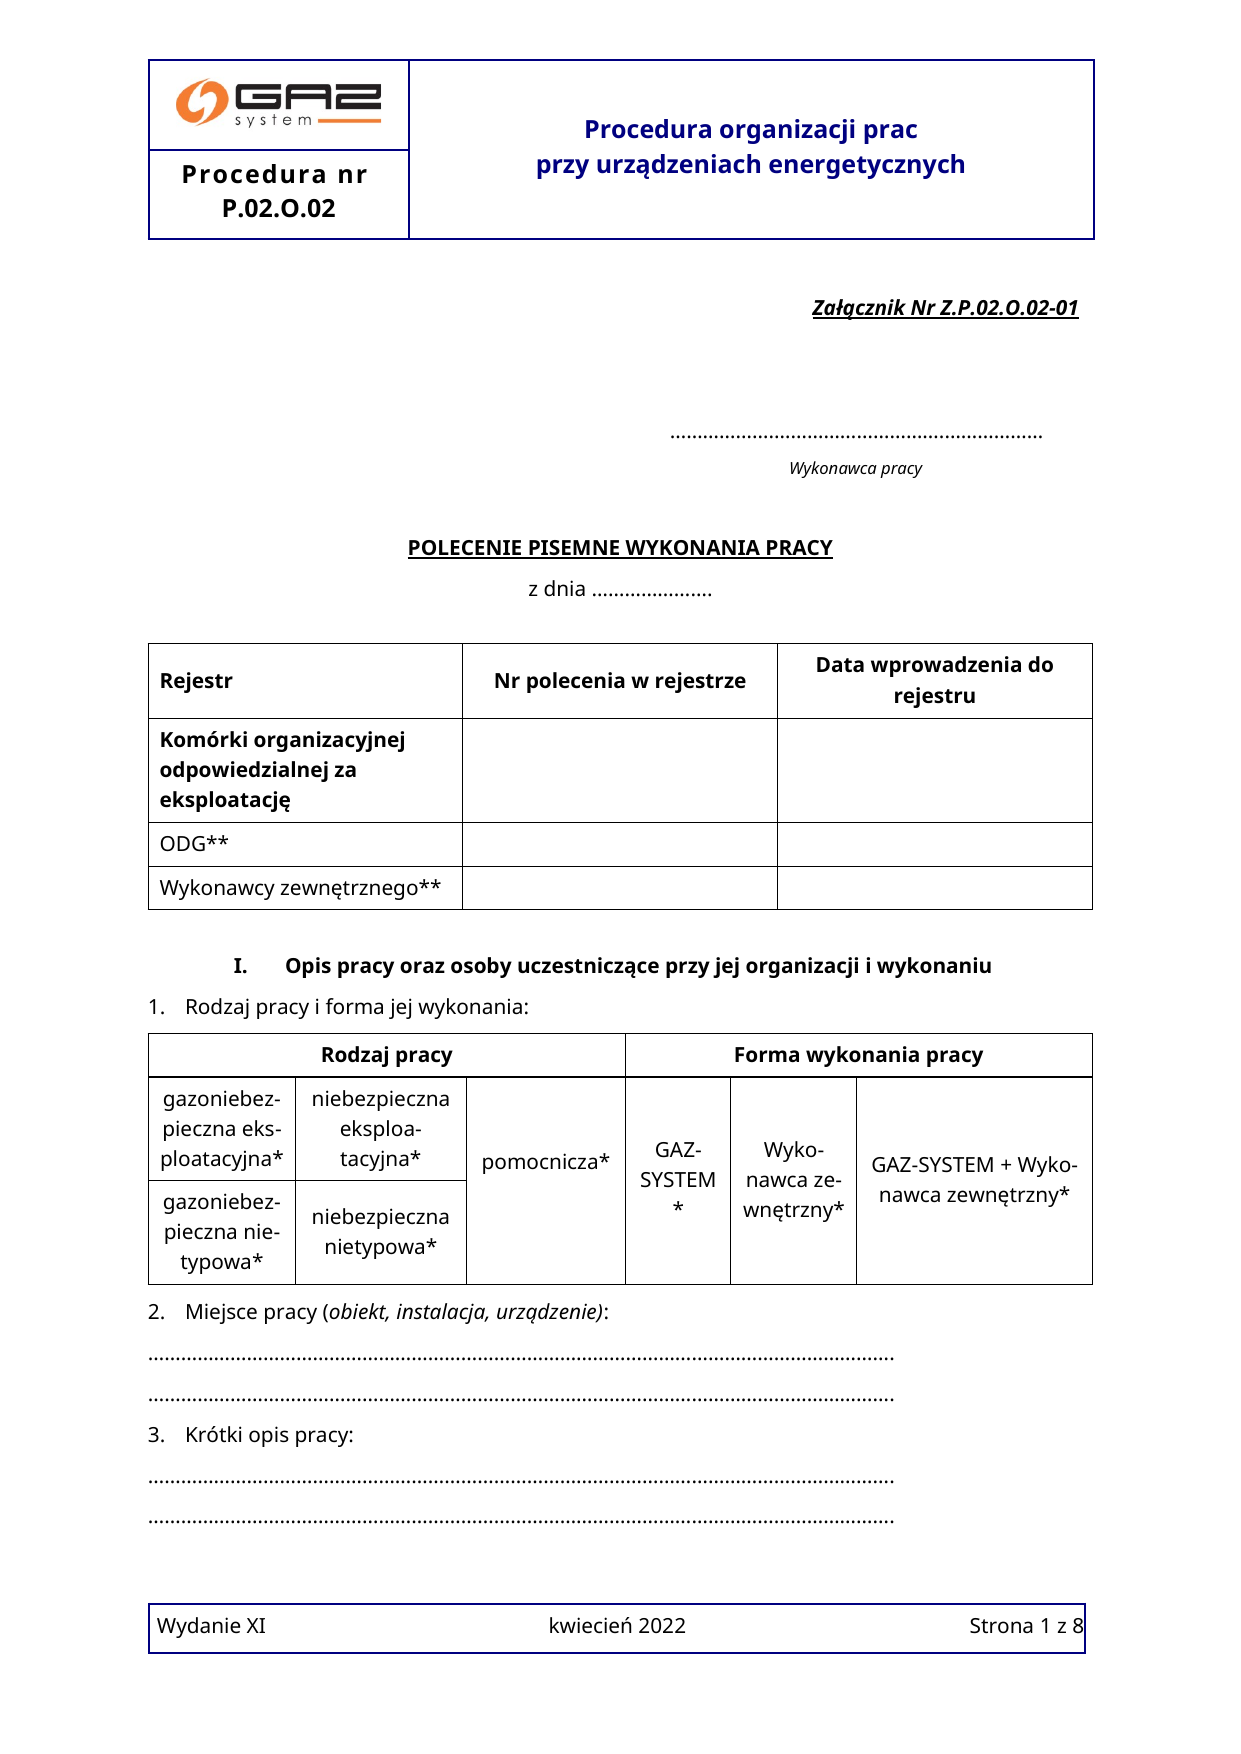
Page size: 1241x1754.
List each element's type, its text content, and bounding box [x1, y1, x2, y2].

list Rodzaj pracy i forma jej wykonania: [148, 992, 1093, 1021]
text Załącznik Nr Z.P.02.O.02-01 [812, 293, 1093, 322]
text POLECENIE PISEMNE WYKONANIA PRACY [148, 533, 1093, 561]
table_cell Wykonawcy zewnętrznego** [149, 867, 462, 909]
table_cell GAZ-SYSTEM + Wykonawca zewnętrzny* [857, 1078, 1092, 1283]
picture [176, 67, 382, 137]
table_cell niebezpieczna eksploatacyjna* [296, 1078, 466, 1180]
text ……………….………………………….……………… [620, 416, 1093, 444]
list Opis pracy oraz osoby uczestniczące przy jej organizacji i wykonaniu [148, 951, 1093, 979]
text ………………………………………………………………………………………………………………………. [148, 1379, 1093, 1407]
table_cell [778, 867, 1092, 909]
table_cell pomocnicza* [467, 1078, 625, 1283]
table_cell GAZ-SYSTEM* [626, 1078, 730, 1283]
table_header Data wprowadzenia do rejestru [778, 644, 1092, 717]
table_header Rejestr [149, 644, 462, 717]
table_cell Wykonawca zewnętrzny* [731, 1078, 856, 1283]
text ………………………………………………………………………………………………………………………. [148, 1461, 1093, 1489]
table_cell [778, 719, 1092, 822]
text ………………………………………………………………………………………………………………………. [148, 1338, 1093, 1366]
text Wykonawca pracy [620, 457, 1093, 479]
table_cell [778, 823, 1092, 866]
table_header Rodzaj pracy [149, 1034, 625, 1076]
table_cell [463, 867, 777, 909]
table_cell ODG** [149, 823, 462, 866]
list Miejsce pracy (obiekt, instalacja, urządzenie): [148, 1297, 1093, 1325]
table_cell gazoniebezpieczna nietypowa* [149, 1181, 295, 1283]
list Krótki opis pracy: [148, 1420, 1093, 1448]
table_cell [463, 719, 777, 822]
table_header Nr polecenia w rejestrze [463, 644, 777, 717]
table_header Forma wykonania pracy [626, 1034, 1092, 1076]
table_cell Komórki organizacyjnej odpowiedzialnej za eksploatację [149, 719, 462, 822]
table_cell gazoniebezpieczna eksploatacyjna* [149, 1078, 295, 1180]
table_cell [463, 823, 777, 866]
table_cell niebezpieczna nietypowa* [296, 1181, 466, 1283]
text ………………………………………………………………………………………………………………………. [148, 1502, 1093, 1530]
text z dnia …………………. [148, 574, 1093, 602]
